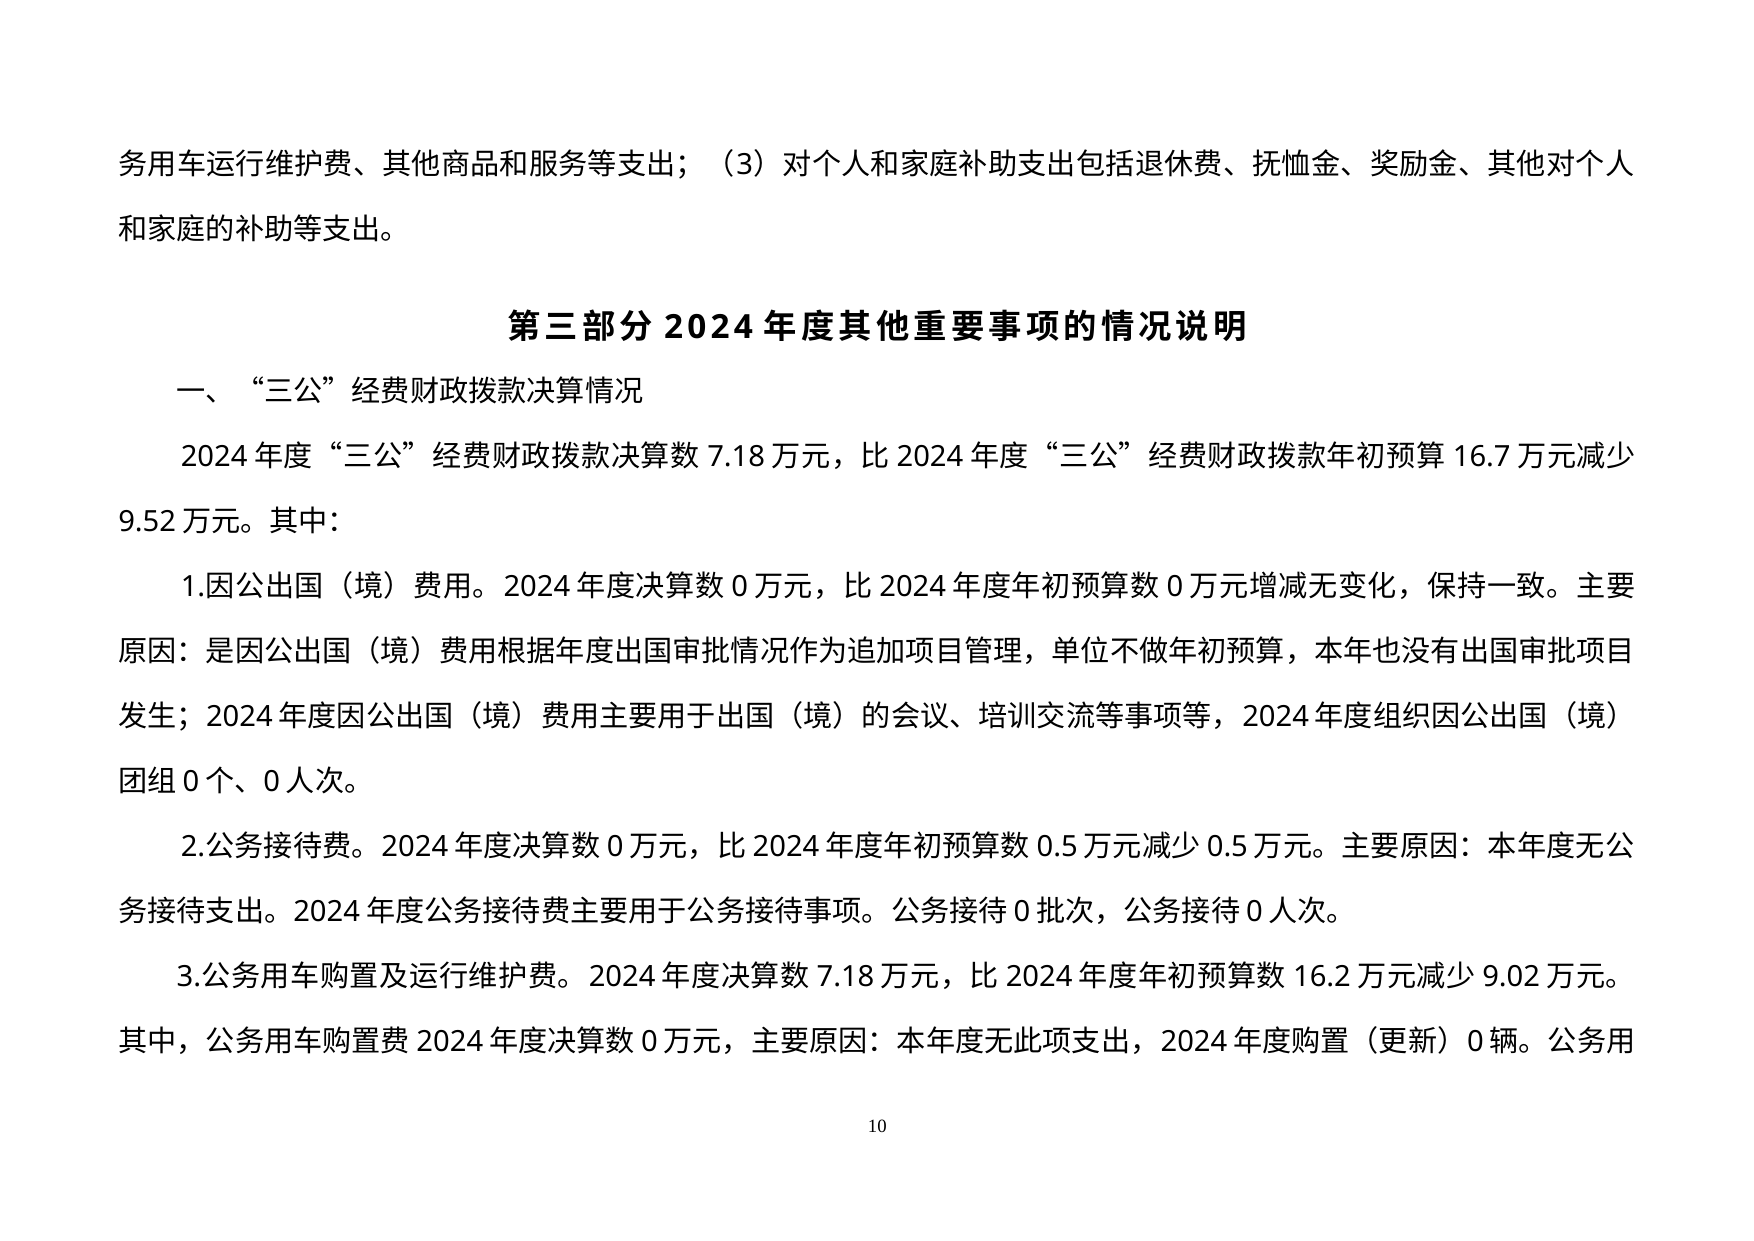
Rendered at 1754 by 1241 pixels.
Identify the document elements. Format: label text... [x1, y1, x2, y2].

text 第三部分2024年度其他重要事项的情况说明 [118, 292, 1636, 357]
text 一、“三公”经费财政拨款决算情况 [118, 357, 1636, 422]
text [118, 129, 1636, 259]
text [118, 942, 1636, 1072]
text 2.公务接待费。2024年度决算数0万元，比2024年度年初预算数0.5万元减少0.5万元。主要原因：本年度无公务接待支出。2024年度公务接待费主要用于公务接待事项。公务接待0批次，公务接待0人次。 [118, 812, 1636, 942]
text 2024年度“三公”经费财政拨款决算数7.18万元，比2024年度“三公”经费财政拨款年初预算16.7万元减少9.52万元。其中： [118, 422, 1636, 552]
text 1.因公出国（境）费用。2024年度决算数0万元，比2024年度年初预算数0万元增减无变化，保持一致。主要原因：是因公出国（境）费用根据年度出国审批情况作为追加项目管理，单位不做年初预算，本年也没有出国审批项目发生；2024年度因公出国（境）费用主要用于出国（境）的会议、培训交流等事项等，2024年度组织因公出国（境）团组0个、0人次。 [118, 552, 1636, 812]
